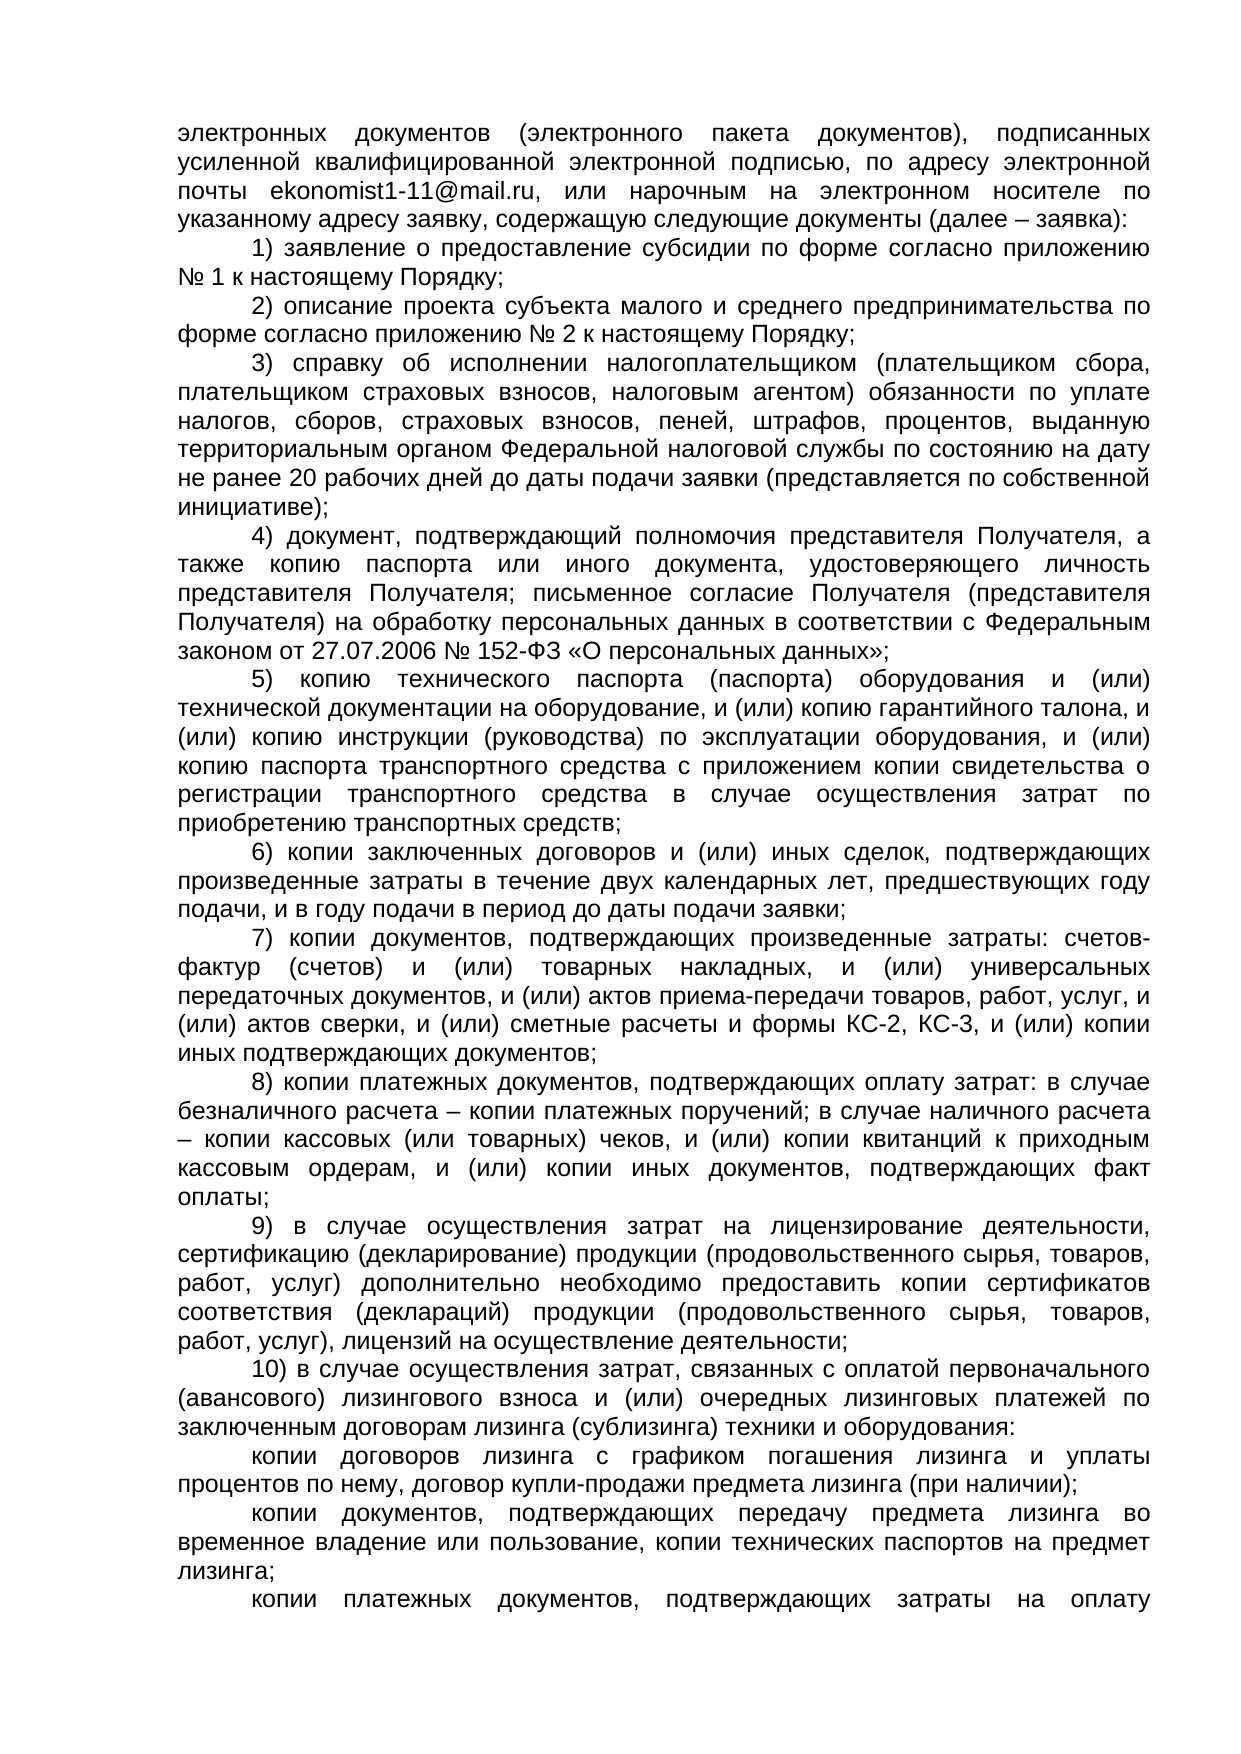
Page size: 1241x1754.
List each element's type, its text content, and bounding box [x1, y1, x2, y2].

text 2) описание проекта субъекта малого и среднего предпринимательства по форме согласно приложению № 2 к настоящему Порядку; [177, 291, 1152, 348]
text 5) копию технического паспорта (паспорта) оборудования и (или) технической документации на оборудование, и (или) копию гарантийного талона, и (или) копию инструкции (руководства) по эксплуатации оборудования, и (или) копию паспорта транспортного средства с приложением копии свидетельства о регистрации транспортного средства в случае осуществления затрат по приобретению транспортных средств; [177, 664, 1152, 837]
text 4) документ, подтверждающий полномочия представителя Получателя, а также копию паспорта или иного документа, удостоверяющего личность представителя Получателя; письменное согласие Получателя (представителя Получателя) на обработку персональных данных в соответствии с Федеральным законом от 27.07.2006 № 152-ФЗ «О персональных данных»; [177, 521, 1152, 664]
text 1) заявление о предоставление субсидии по форме согласно приложению № 1 к настоящему Порядку; [177, 233, 1152, 291]
text 9) в случае осуществления затрат на лицензирование деятельности, сертификацию (декларирование) продукции (продовольственного сырья, товаров, работ, услуг) дополнительно необходимо предоставить копии сертификатов соответствия (деклараций) продукции (продовольственного сырья, товаров, работ, услуг), лицензий на осуществление деятельности; [177, 1211, 1152, 1354]
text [177, 1584, 1152, 1613]
text 3) справку об исполнении налогоплательщиком (плательщиком сбора, плательщиком страховых взносов, налоговым агентом) обязанности по уплате налогов, сборов, страховых взносов, пеней, штрафов, процентов, выданную территориальным органом Федеральной налоговой службы по состоянию на дату не ранее 20 рабочих дней до даты подачи заявки (представляется по собственной инициативе); [177, 348, 1152, 521]
text копии договоров лизинга с графиком погашения лизинга и уплаты процентов по нему, договор купли-продажи предмета лизинга (при наличии); [177, 1441, 1152, 1498]
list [177, 118, 1152, 233]
text 8) копии платежных документов, подтверждающих оплату затрат: в случае безналичного расчета – копии платежных поручений; в случае наличного расчета – копии кассовых (или товарных) чеков, и (или) копии квитанций к приходным кассовым ордерам, и (или) копии иных документов, подтверждающих факт оплаты; [177, 1067, 1152, 1211]
text 6) копии заключенных договоров и (или) иных сделок, подтверждающих произведенные затраты в течение двух календарных лет, предшествующих году подачи, и в году подачи в период до даты подачи заявки; [177, 837, 1152, 923]
text 7) копии документов, подтверждающих произведенные затраты: счетов- фактур (счетов) и (или) товарных накладных, и (или) универсальных передаточных документов, и (или) актов приема-передачи товаров, работ, услуг, и (или) актов сверки, и (или) сметные расчеты и формы КС-2, КС-3, и (или) копии иных подтверждающих документов; [177, 923, 1152, 1067]
text копии документов, подтверждающих передачу предмета лизинга во временное владение или пользование, копии технических паспортов на предмет лизинга; [177, 1498, 1152, 1584]
text 10) в случае осуществления затрат, связанных с оплатой первоначального (авансового) лизингового взноса и (или) очередных лизинговых платежей по заключенным договорам лизинга (сублизинга) техники и оборудования: [177, 1354, 1152, 1441]
